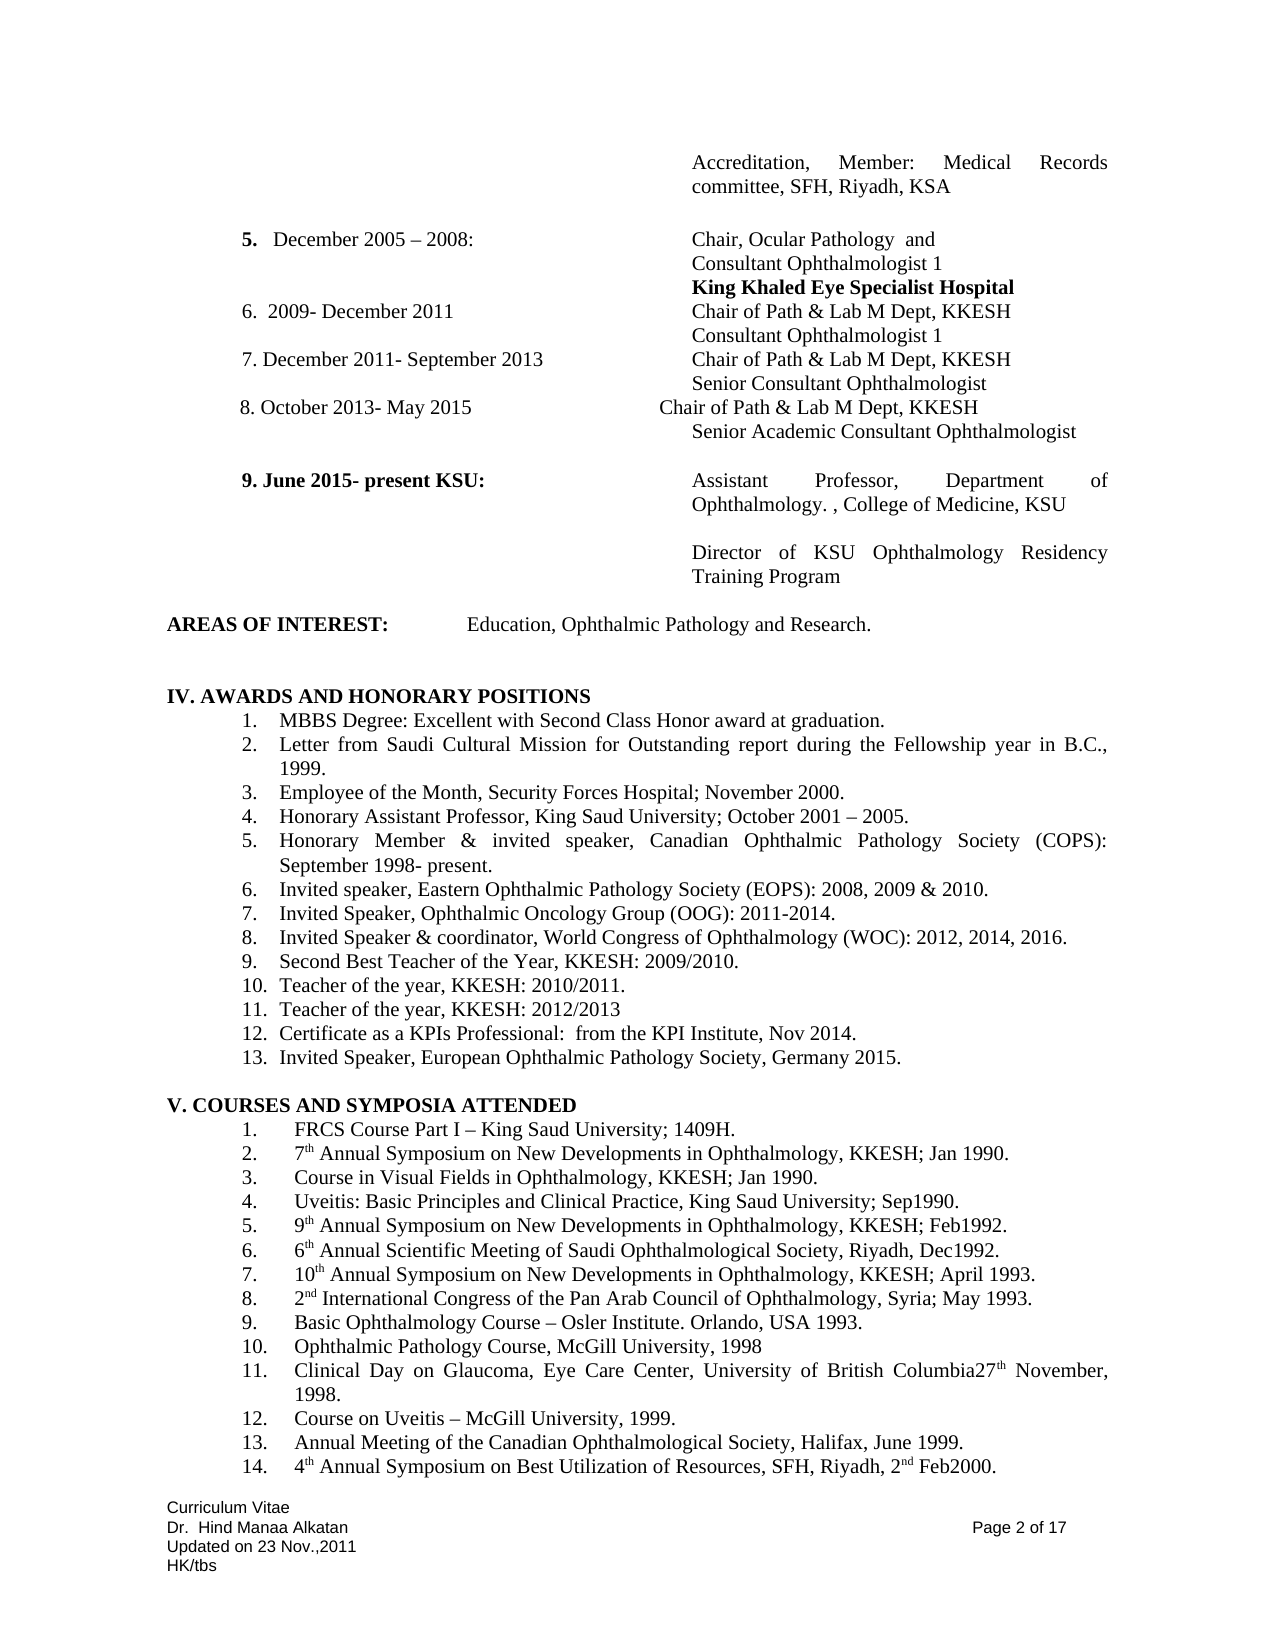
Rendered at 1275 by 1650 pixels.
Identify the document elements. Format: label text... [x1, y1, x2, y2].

list 9th Annual Symposium on New Developments in Ophthalmology, KKESH; Feb1992. [242, 1213, 1108, 1237]
text AREAS OF INTEREST: Education, Ophthalmic Pathology and Research. [167, 612, 1108, 636]
list Invited speaker, Eastern Ophthalmic Pathology Society (EOPS): 2008, 2009 & 2010. [242, 877, 1108, 901]
text King Khaled Eye Specialist Hospital [167, 275, 1108, 299]
list 7th Annual Symposium on New Developments in Ophthalmology, KKESH; Jan 1990. [242, 1141, 1108, 1165]
list Uveitis: Basic Principles and Clinical Practice, King Saud University; Sep1990. [242, 1189, 1108, 1213]
text Consultant Ophthalmologist 1 [242, 323, 1108, 347]
list Basic Ophthalmology Course – Osler Institute. Orlando, USA 1993. [242, 1310, 1108, 1334]
list Ophthalmic Pathology Course, McGill University, 1998 [242, 1334, 1108, 1358]
list Invited Speaker, Ophthalmic Oncology Group (OOG): 2011-2014. [242, 901, 1108, 925]
text 5. December 2005 – 2008: Chair, Ocular Pathology and [167, 227, 1108, 251]
subtitle V. COURSES AND SYMPOSIA ATTENDED [167, 1093, 1108, 1117]
subtitle IV. AWARDS AND HONORARY POSITIONS [167, 684, 1108, 708]
list Employee of the Month, Security Forces Hospital; November 2000. [242, 780, 1108, 804]
list MBBS Degree: Excellent with Second Class Honor award at graduation. [242, 708, 1108, 732]
text 9. June 2015- present KSU: Assistant Professor, Department of Ophthalmology. , College of Medicine, KSU [242, 467, 1108, 516]
text 6. 2009- December 2011 Chair of Path & Lab M Dept, KKESH [242, 299, 1108, 323]
list FRCS Course Part I – King Saud University; 1409H. [242, 1117, 1108, 1141]
list Course in Visual Fields in Ophthalmology, KKESH; Jan 1990. [242, 1165, 1108, 1189]
list Invited Speaker, European Ophthalmic Pathology Society, Germany 2015. [242, 1045, 1108, 1069]
list 6th Annual Scientific Meeting of Saudi Ophthalmological Society, Riyadh, Dec1992. [242, 1237, 1108, 1262]
text Senior Consultant Ophthalmologist [617, 371, 1108, 395]
text Accreditation, Member: Medical Records committee, SFH, Riyadh, KSA [692, 150, 1108, 198]
list Clinical Day on Glaucoma, Eye Care Center, University of British Columbia27th November, 1998. [242, 1358, 1108, 1406]
list Honorary Assistant Professor, King Saud University; October 2001 – 2005. [242, 804, 1108, 828]
list Teacher of the year, KKESH: 2010/2011. [242, 973, 1108, 997]
text Senior Academic Consultant Ophthalmologist [617, 419, 1108, 443]
list 2nd International Congress of the Pan Arab Council of Ophthalmology, Syria; May 1993. [242, 1286, 1108, 1310]
list Course on Uveitis – McGill University, 1999. [242, 1406, 1108, 1430]
text Consultant Ophthalmologist 1 [167, 251, 1108, 275]
list Invited Speaker & coordinator, World Congress of Ophthalmology (WOC): 2012, 2014, 2016. [242, 925, 1108, 949]
text 8. October 2013- May 2015 Chair of Path & Lab M Dept, KKESH [167, 395, 1108, 419]
list Annual Meeting of the Canadian Ophthalmological Society, Halifax, June 1999. [242, 1430, 1108, 1454]
list Letter from Saudi Cultural Mission for Outstanding report during the Fellowship year in B.C., 1999. [242, 732, 1108, 780]
list Certificate as a KPIs Professional: from the KPI Institute, Nov 2014. [242, 1021, 1108, 1045]
list 10th Annual Symposium on New Developments in Ophthalmology, KKESH; April 1993. [242, 1262, 1108, 1286]
list Honorary Member & invited speaker, Canadian Ophthalmic Pathology Society (COPS): September 1998- present. [242, 828, 1108, 877]
text Director of KSU Ophthalmology Residency Training Program [692, 540, 1108, 588]
list Teacher of the year, KKESH: 2012/2013 [242, 997, 1108, 1021]
list Second Best Teacher of the Year, KKESH: 2009/2010. [242, 949, 1108, 973]
text 7. December 2011- September 2013 Chair of Path & Lab M Dept, KKESH [167, 347, 1108, 371]
list 4th Annual Symposium on Best Utilization of Resources, SFH, Riyadh, 2nd Feb2000. [242, 1454, 1108, 1478]
